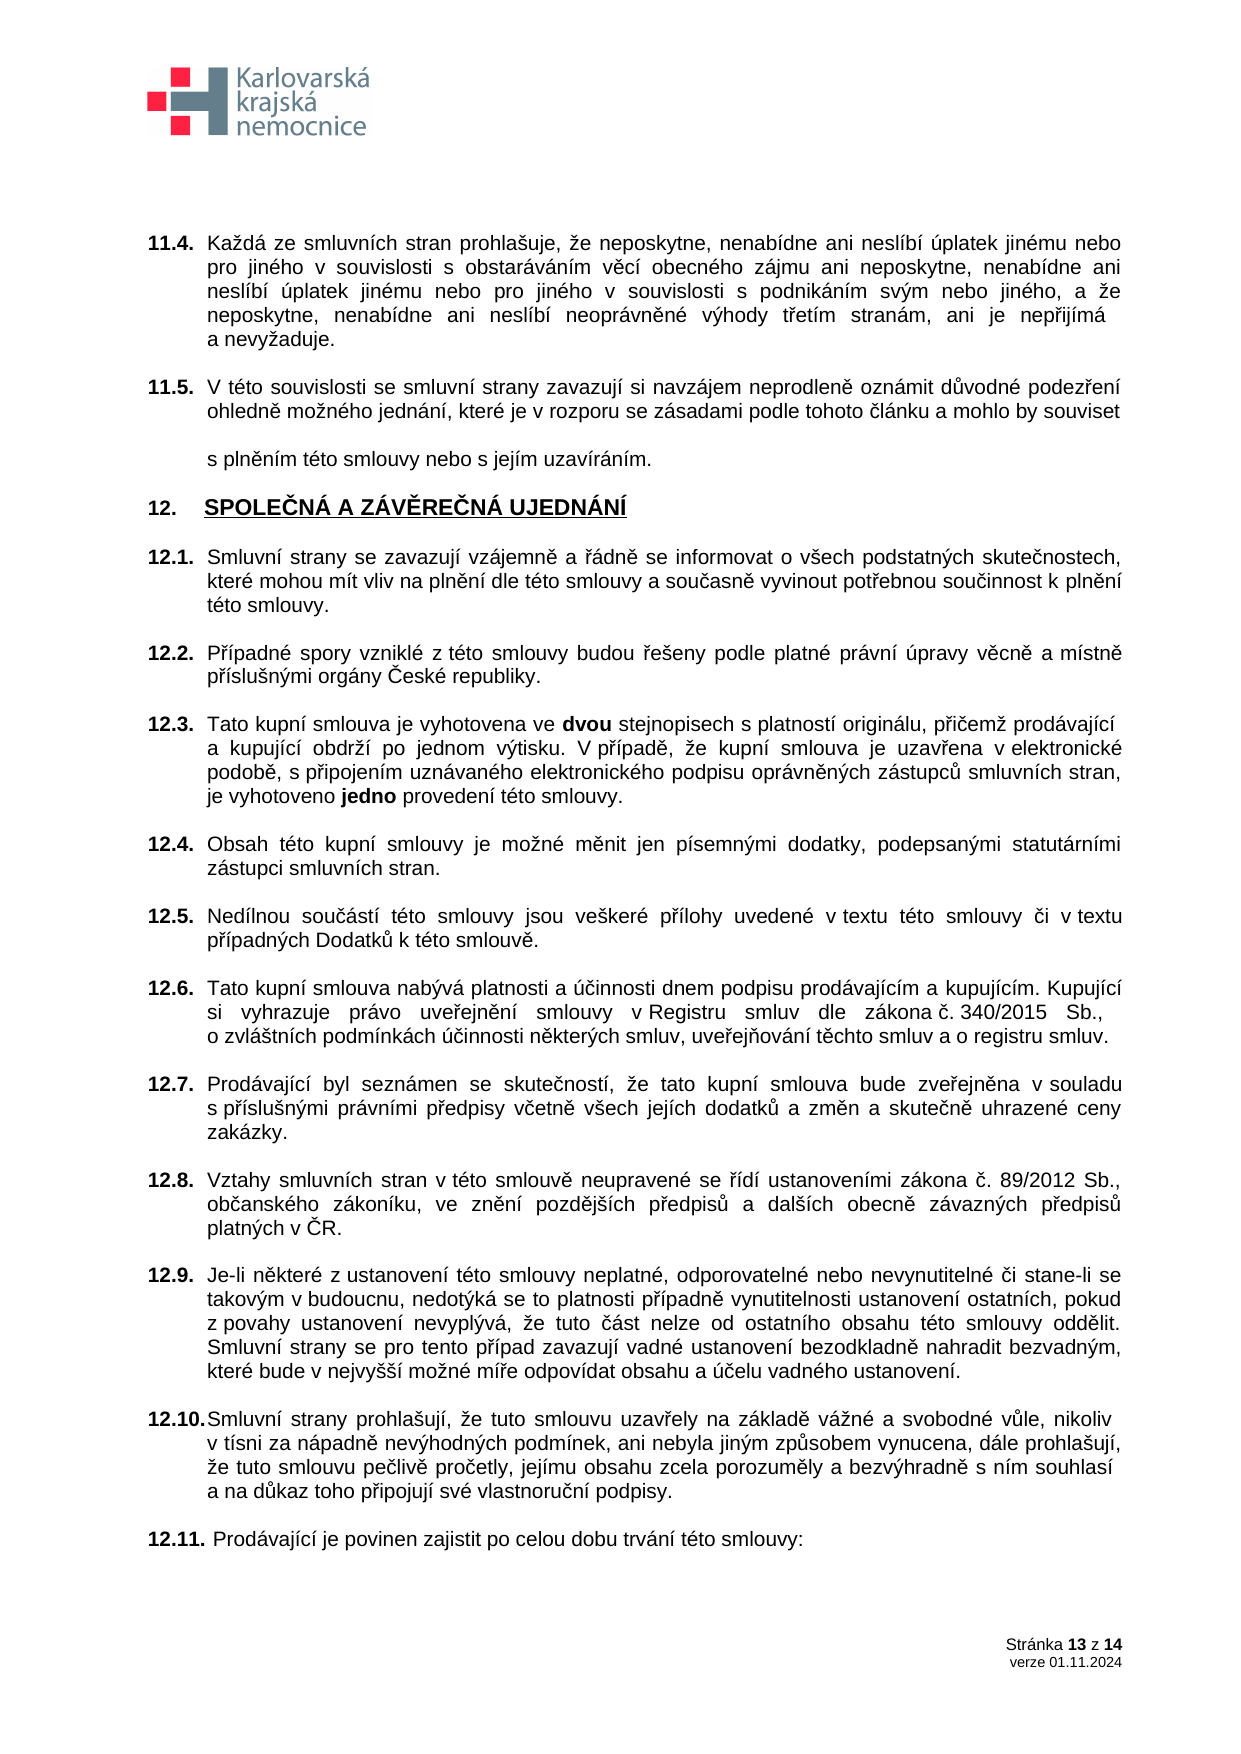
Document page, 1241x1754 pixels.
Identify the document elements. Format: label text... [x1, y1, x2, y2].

subtitle Je-li některé z ustanovení této smlouvy neplatné, odporovatelné nebo nevynutitelné či stane-li se takovým v budoucnu, nedotýká se to platnosti případně vynutitelnosti ustanovení ostatních, pokud z povahy ustanovení nevyplývá, že tuto část nelze od ostatního obsahu této smlouvy oddělit. Smluvní strany se pro tento případ zavazují vadné ustanovení bezodkladně nahradit bezvadným, které bude v nejvyšší možné míře odpovídat obsahu a účelu vadného ustanovení. [148, 1263, 1122, 1383]
subtitle Prodávající je povinen zajistit po celou dobu trvání této smlouvy: [148, 1527, 1122, 1551]
subtitle V této souvislosti se smluvní strany zavazují si navzájem neprodleně oznámit důvodné podezření ohledně možného jednání, které je v rozporu se zásadami podle tohoto článku a mohlo by souviset s plněním této smlouvy nebo s jejím uzavíráním. [148, 374, 1122, 470]
subtitle Nedílnou součástí této smlouvy jsou veškeré přílohy uvedené v textu této smlouvy či v textu případných Dodatků k této smlouvě. [148, 904, 1122, 952]
subtitle Případné spory vzniklé z této smlouvy budou řešeny podle platné právní úpravy věcně a místně příslušnými orgány České republiky. [148, 640, 1122, 688]
subtitle Každá ze smluvních stran prohlašuje, že neposkytne, nenabídne ani neslíbí úplatek jinému nebo pro jiného v souvislosti s obstaráváním věcí obecného zájmu ani neposkytne, nenabídne ani neslíbí úplatek jinému nebo pro jiného v souvislosti s podnikáním svým nebo jiného, a že neposkytne, nenabídne ani neslíbí neoprávněné výhody třetím stranám, ani je nepřijímá a nevyžaduje. [148, 231, 1122, 351]
subtitle Tato kupní smlouva nabývá platnosti a účinnosti dnem podpisu prodávajícím a kupujícím. Kupující si vyhrazuje právo uveřejnění smlouvy v Registru smluv dle zákona č. 340/2015 Sb., o zvláštních podmínkách účinnosti některých smluv, uveřejňování těchto smluv a o registru smluv. [148, 976, 1122, 1048]
subtitle Smluvní strany prohlašují, že tuto smlouvu uzavřely na základě vážné a svobodné vůle, nikoliv v tísni za nápadně nevýhodných podmínek, ani nebyla jiným způsobem vynucena, dále prohlašují, že tuto smlouvu pečlivě pročetly, jejímu obsahu zcela porozuměly a bezvýhradně s ním souhlasí a na důkaz toho připojují své vlastnoruční podpisy. [148, 1407, 1122, 1503]
list společná a ZÁVĚREČNÁ UJEDNÁNÍ [148, 494, 1122, 521]
subtitle Vztahy smluvních stran v této smlouvě neupravené se řídí ustanoveními zákona č. 89/2012 Sb., občanského zákoníku, ve znění pozdějších předpisů a dalších obecně závazných předpisů platných v ČR. [148, 1167, 1122, 1239]
subtitle Tato kupní smlouva je vyhotovena ve dvou stejnopisech s platností originálu, přičemž prodávající a kupující obdrží po jednom výtisku. V případě, že kupní smlouva je uzavřena v elektronické podobě, s připojením uznávaného elektronického podpisu oprávněných zástupců smluvních stran, je vyhotoveno jedno provedení této smlouvy. [148, 712, 1122, 808]
subtitle Obsah této kupní smlouvy je možné měnit jen písemnými dodatky, podepsanými statutárními zástupci smluvních stran. [148, 832, 1122, 880]
picture [147, 67, 373, 136]
subtitle Smluvní strany se zavazují vzájemně a řádně se informovat o všech podstatných skutečnostech, které mohou mít vliv na plnění dle této smlouvy a současně vyvinout potřebnou součinnost k plnění této smlouvy. [148, 544, 1122, 616]
subtitle Prodávající byl seznámen se skutečností, že tato kupní smlouva bude zveřejněna v souladu s příslušnými právními předpisy včetně všech jejích dodatků a změn a skutečně uhrazené ceny zakázky. [148, 1072, 1122, 1143]
